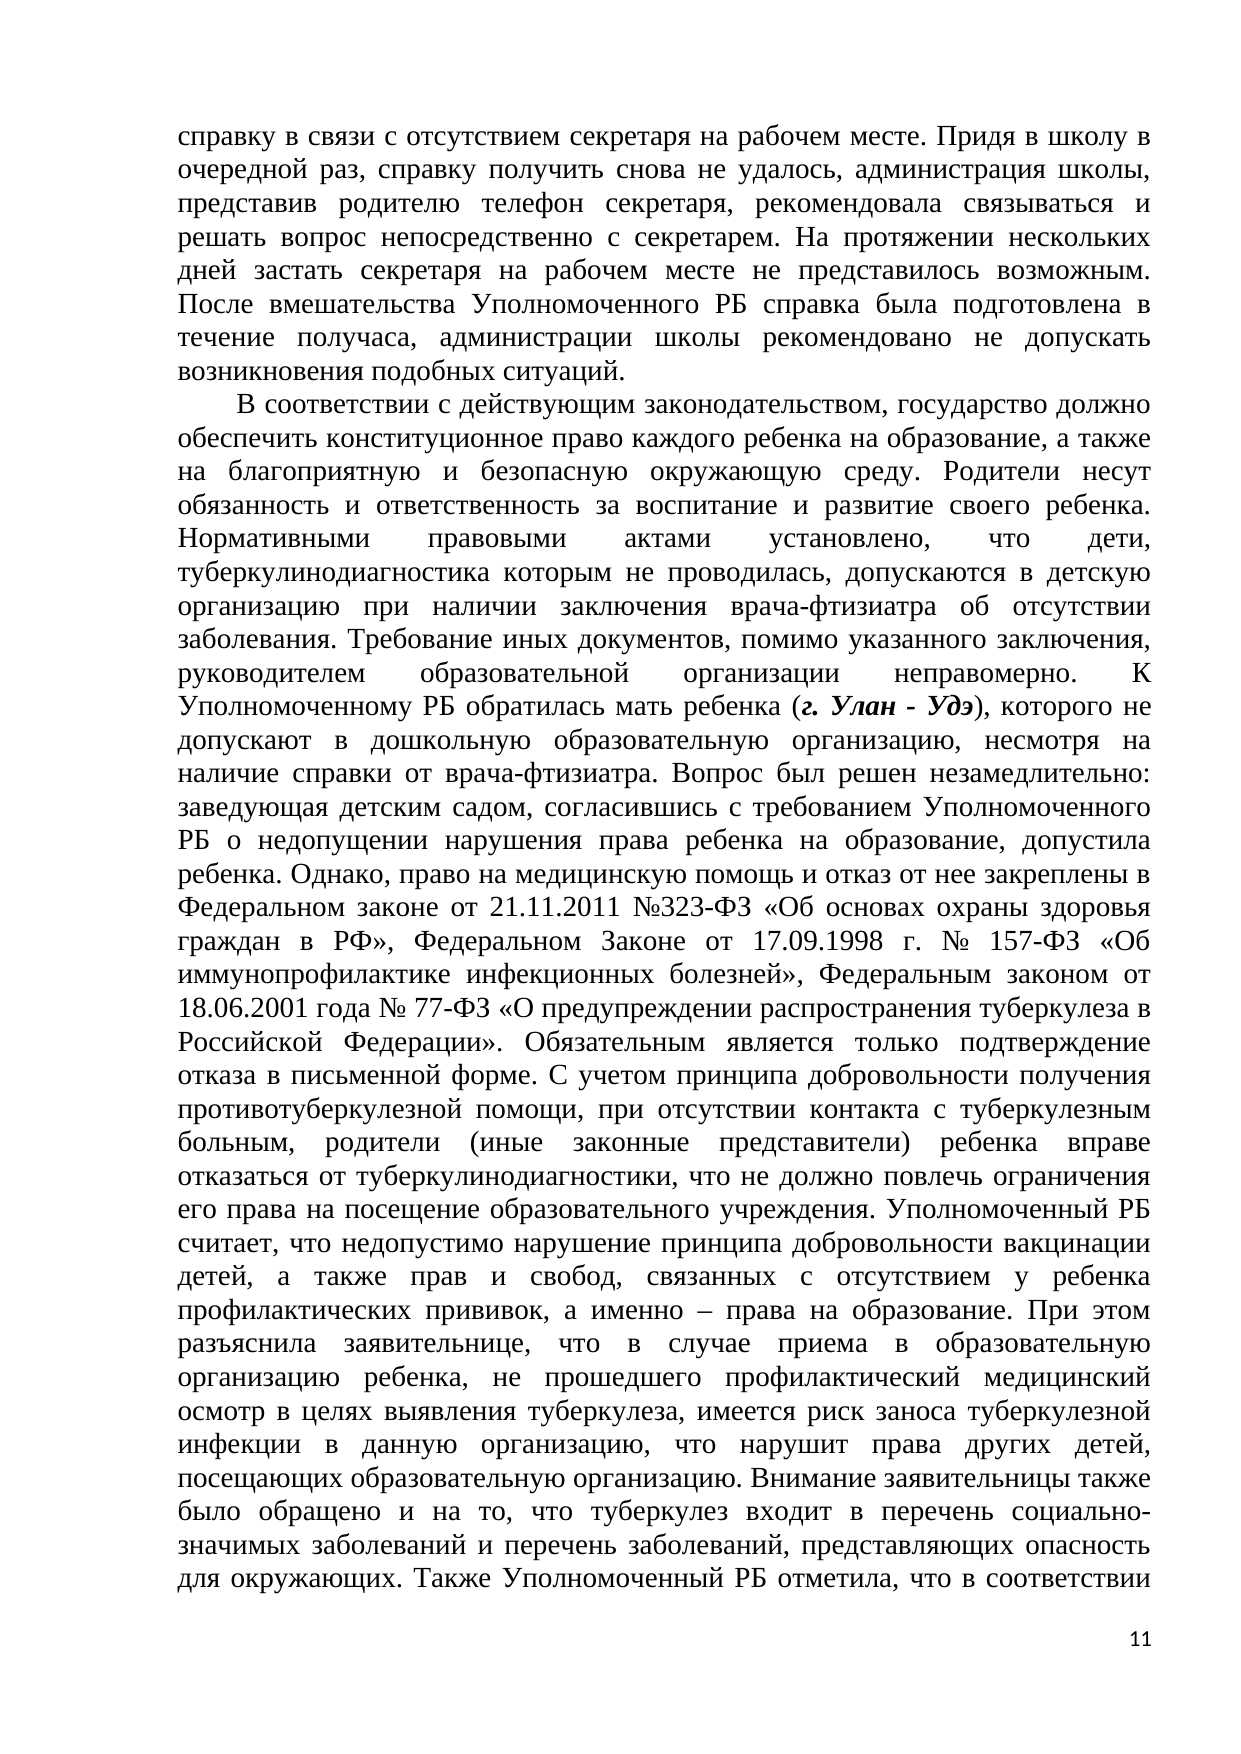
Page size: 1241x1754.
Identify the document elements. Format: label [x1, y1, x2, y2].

text [177, 118, 1152, 386]
text [177, 386, 1152, 1594]
